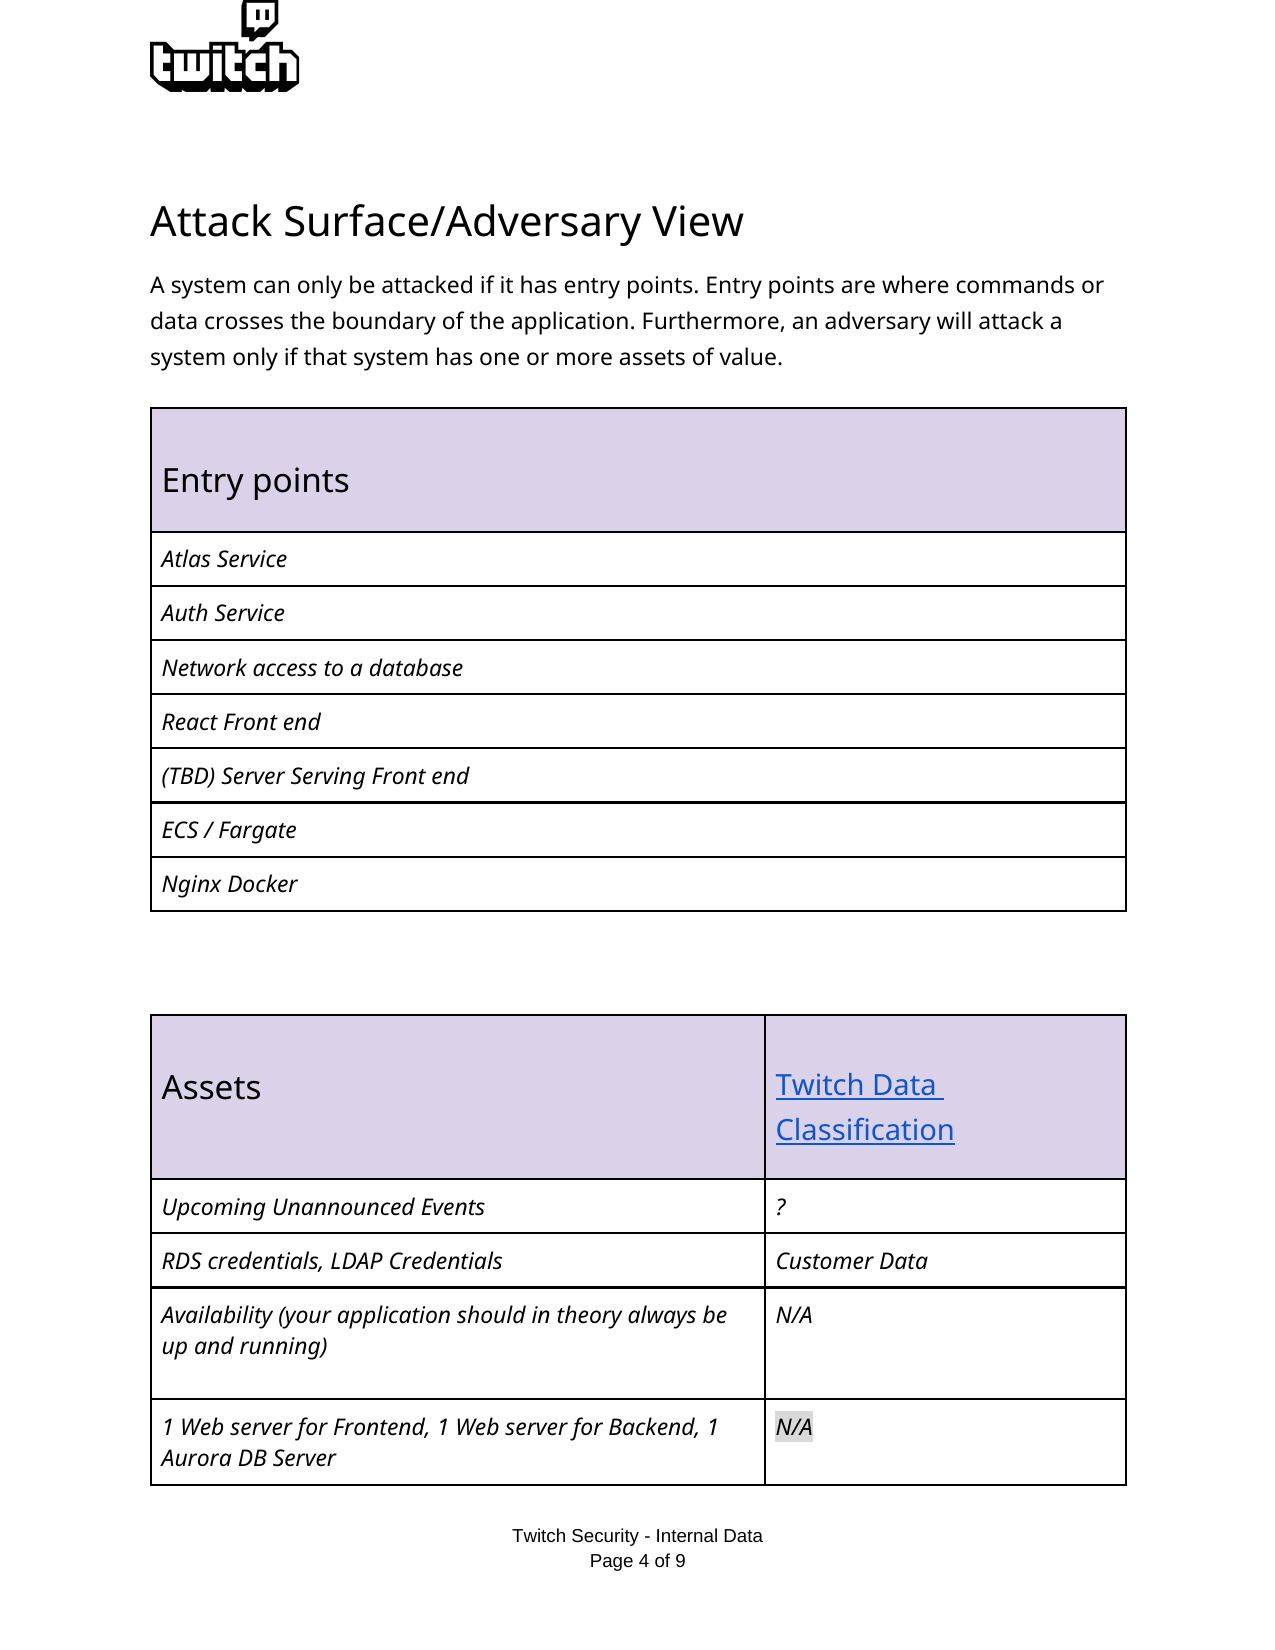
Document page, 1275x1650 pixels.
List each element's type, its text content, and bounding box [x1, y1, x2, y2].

table_cell Network access to a database [152, 641, 1125, 693]
table_cell N/A [766, 1289, 1125, 1398]
table_cell React Front end [152, 695, 1125, 747]
table_cell Availability (your application should in theory always be up and running) [152, 1289, 764, 1398]
table_cell (TBD) Server Serving Front end [152, 749, 1125, 801]
table_cell 1 Web server for Frontend, 1 Web server for Backend, 1 Aurora DB Server [152, 1400, 764, 1483]
table_cell Nginx Docker [152, 858, 1125, 910]
table_cell Atlas Service [152, 533, 1125, 585]
picture [150, 0, 300, 92]
table_cell N/A [766, 1400, 1125, 1483]
table_header Entry points [152, 409, 1125, 531]
table_cell ? [766, 1180, 1125, 1232]
table_cell Upcoming Unannounced Events [152, 1180, 764, 1232]
table_cell Customer Data [766, 1234, 1125, 1286]
table_cell ECS / Fargate [152, 804, 1125, 856]
table_cell RDS credentials, LDAP Credentials [152, 1234, 764, 1286]
text A system can only be attacked if it has entry points. Entry points are where commands or data crosses the boundary of the application. Furthermore, an adversary will attack a system only if that system has one or more assets of value. [150, 269, 1125, 403]
table_header Twitch Data Classification [766, 1016, 1125, 1178]
table_header Assets [152, 1016, 764, 1178]
table_cell Auth Service [152, 587, 1125, 639]
subtitle Attack Surface/Adversary View [150, 192, 1125, 248]
